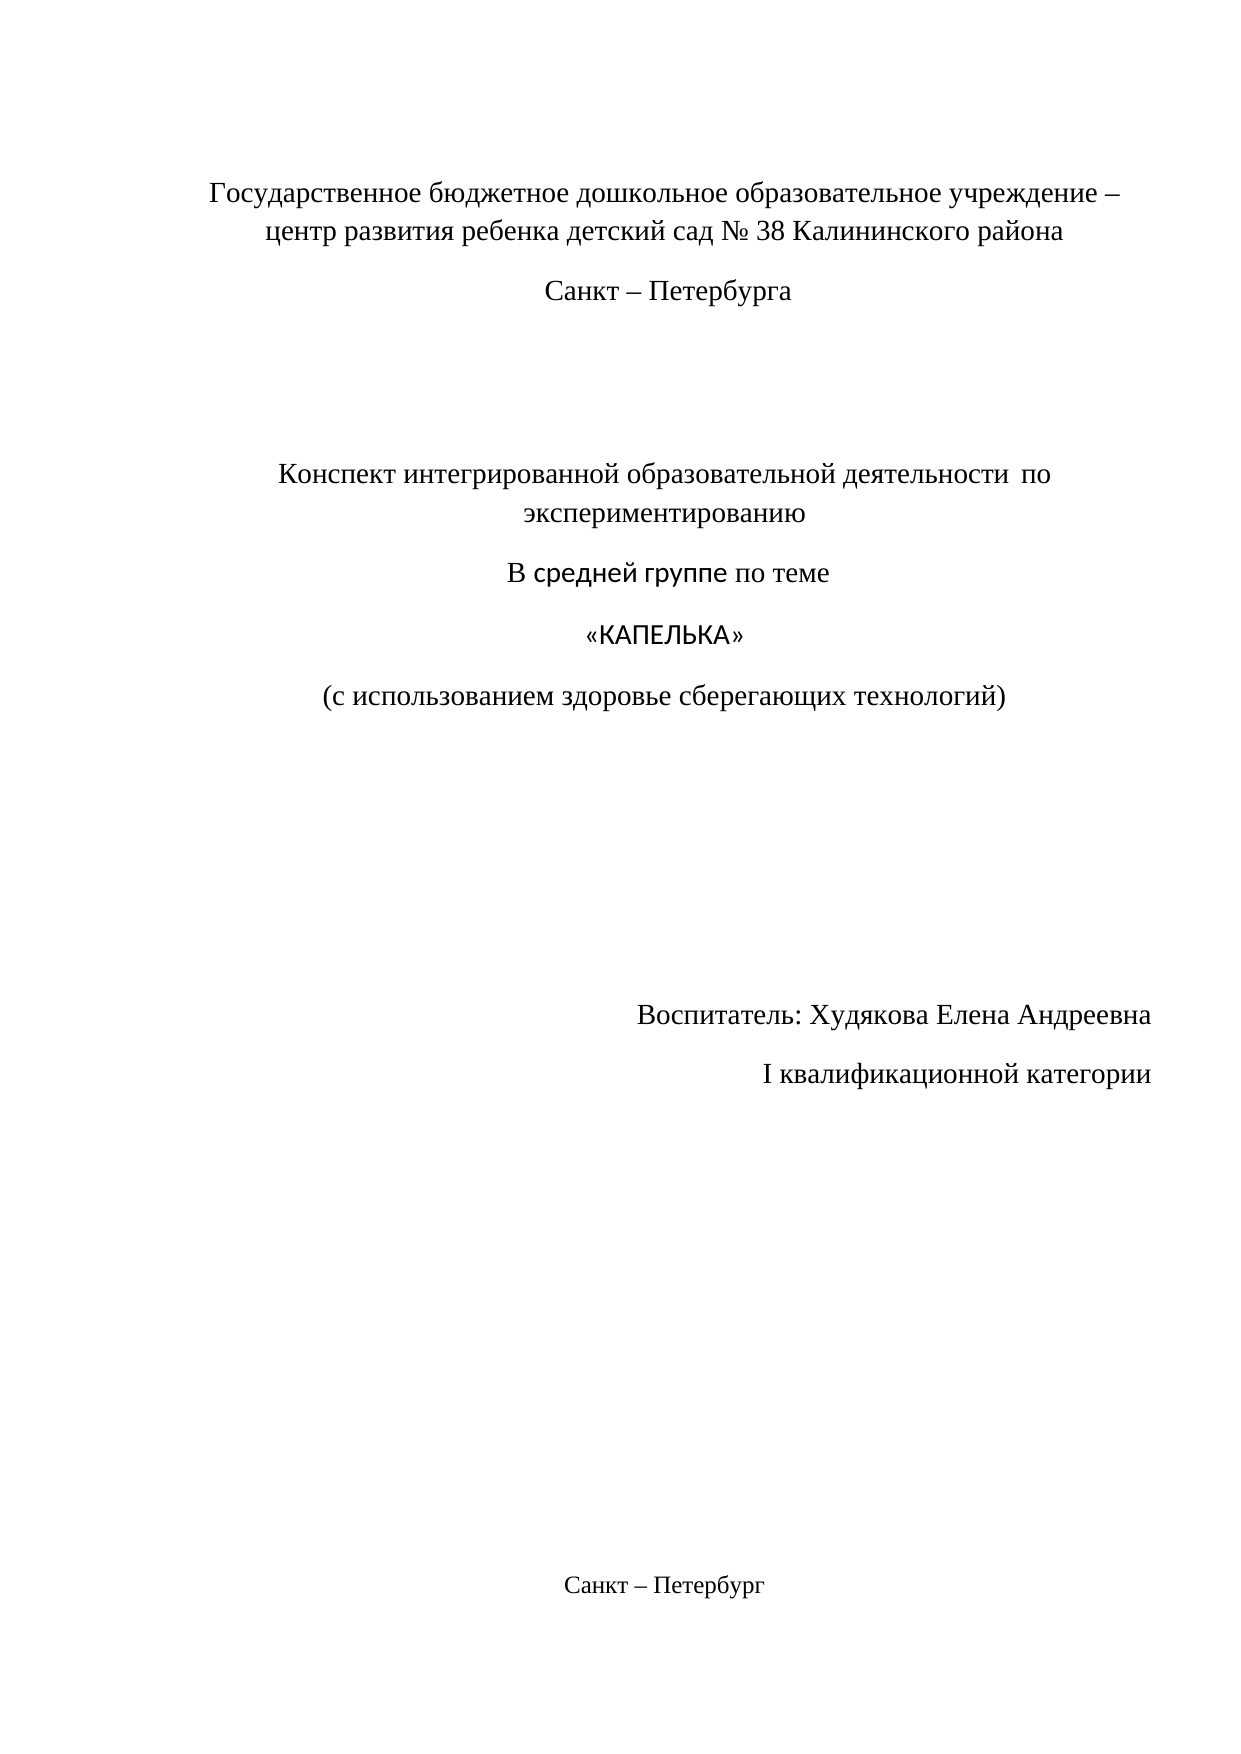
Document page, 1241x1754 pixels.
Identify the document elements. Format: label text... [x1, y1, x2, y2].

text Конспект интегрированной образовательной деятельности по экспериментированию [177, 457, 1152, 529]
text В средней группе по теме [177, 554, 1152, 590]
text Санкт – Петербурга [177, 273, 1152, 306]
text Государственное бюджетное дошкольное образовательное учреждение – центр развития ребенка детский сад № 38 Калининского района [177, 175, 1152, 247]
text Воспитатель: Худякова Елена Андреевна [177, 997, 1152, 1031]
text Санкт – Петербург [177, 1570, 1152, 1599]
text (с использованием здоровье сберегающих технологий) [177, 678, 1152, 712]
text I квалификационной категории [177, 1056, 1152, 1090]
text «КАПЕЛЬКА» [177, 616, 1152, 652]
